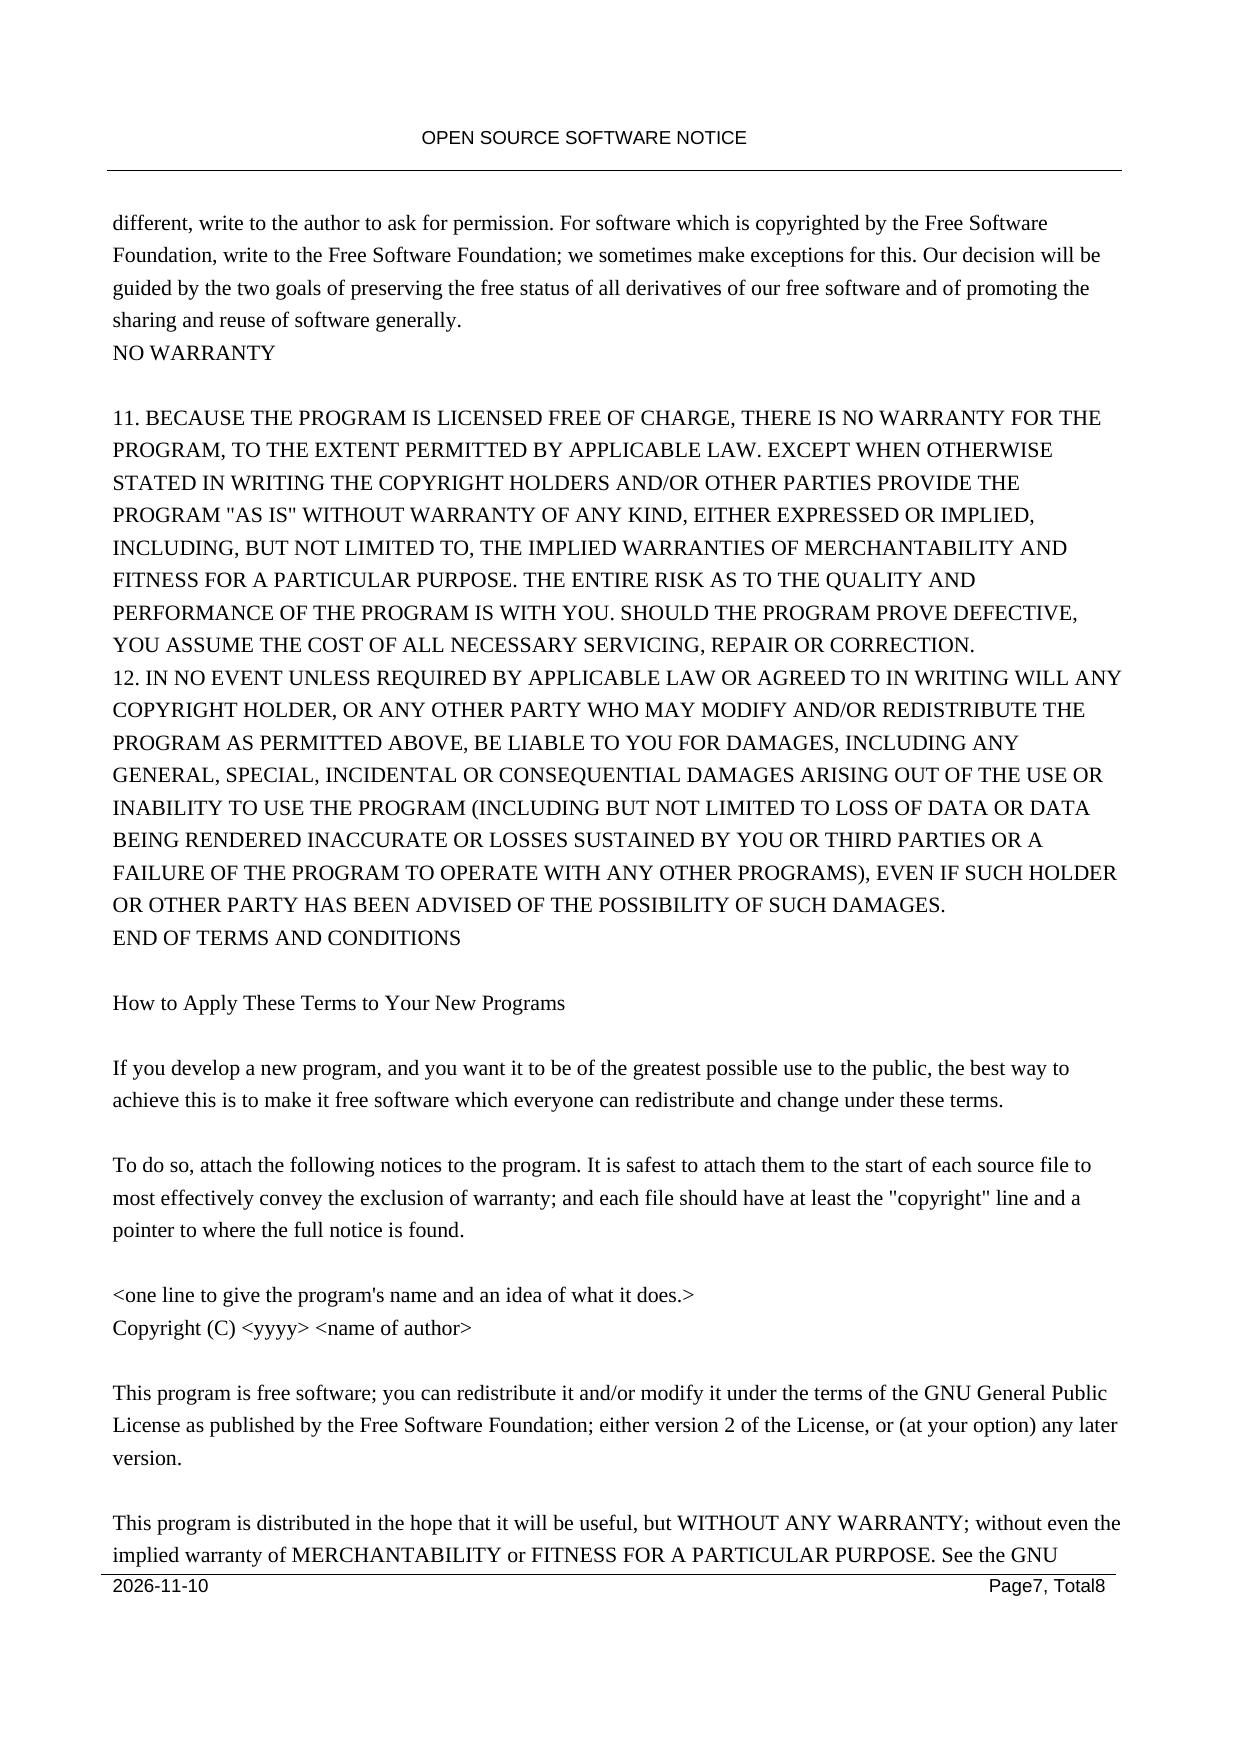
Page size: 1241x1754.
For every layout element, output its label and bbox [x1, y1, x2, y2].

text [112, 206, 1128, 1571]
